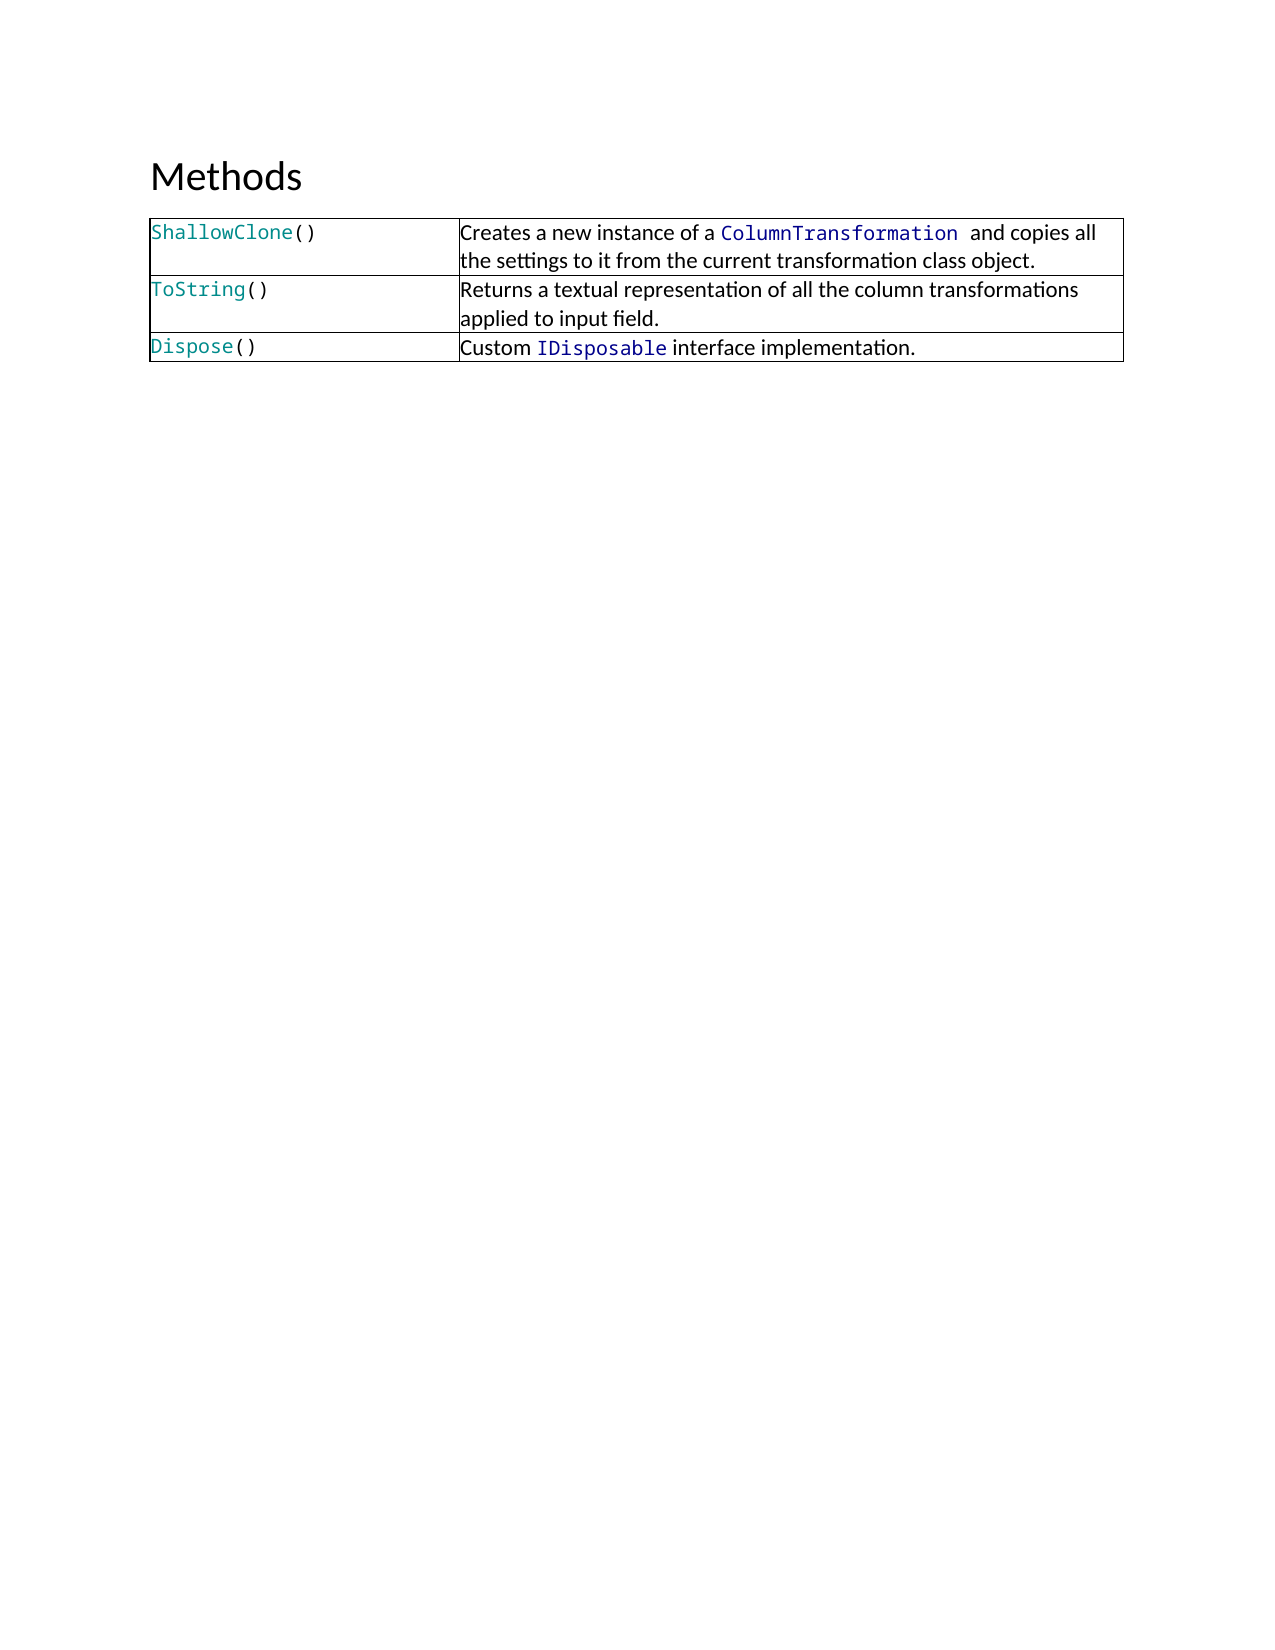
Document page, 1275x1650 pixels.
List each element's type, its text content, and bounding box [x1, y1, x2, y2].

table_header Creates a new instance of a ColumnTransformation and copies all the settings to it from the current transformation class object. [460, 219, 1123, 274]
table_cell Returns a textual representation of all the column transformations applied to input field. [460, 276, 1123, 332]
table_cell Dispose() [151, 333, 459, 361]
table_header ShallowClone() [151, 219, 459, 274]
text Methods [150, 150, 1125, 201]
table_cell Custom IDisposable interface implementation. [460, 333, 1123, 361]
table_cell ToString() [151, 276, 459, 332]
